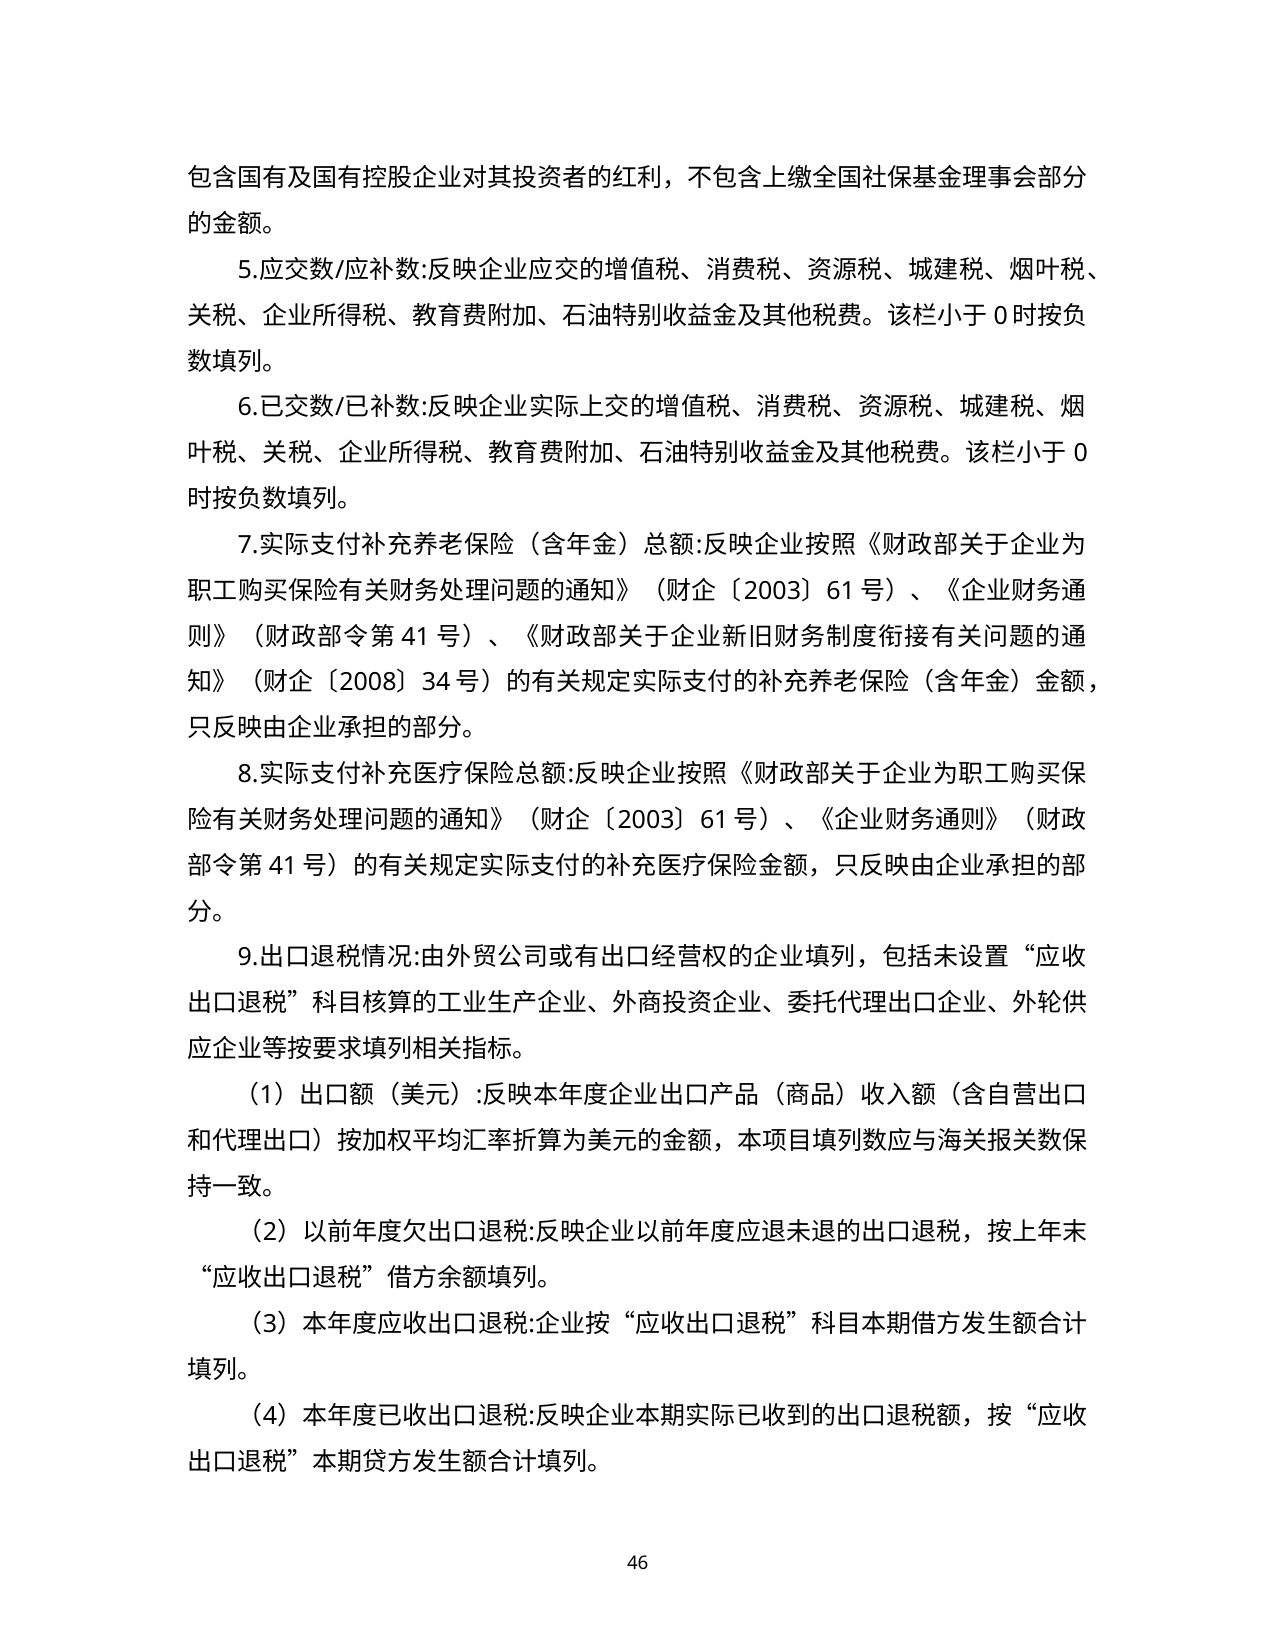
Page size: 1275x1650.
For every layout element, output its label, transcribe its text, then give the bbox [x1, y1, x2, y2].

text 7.实际支付补充养老保险（含年金）总额:反映企业按照《财政部关于企业为职工购买保险有关财务处理问题的通知》（财企〔2003〕61号）、《企业财务通则》（财政部令第41号）、《财政部关于企业新旧财务制度衔接有关问题的通知》（财企〔2008〕34号）的有关规定实际支付的补充养老保险（含年金）金额，只反映由企业承担的部分。 [187, 517, 1087, 746]
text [187, 150, 1087, 242]
text 5.应交数/应补数:反映企业应交的增值税、消费税、资源税、城建税、烟叶税、关税、企业所得税、教育费附加、石油特别收益金及其他税费。该栏小于0时按负数填列。 [187, 242, 1087, 379]
text （3）本年度应收出口退税:企业按“应收出口退税”科目本期借方发生额合计填列。 [187, 1296, 1087, 1387]
text 9.出口退税情况:由外贸公司或有出口经营权的企业填列，包括未设置“应收出口退税”科目核算的工业生产企业、外商投资企业、委托代理出口企业、外轮供应企业等按要求填列相关指标。 [187, 929, 1087, 1067]
text 6.已交数/已补数:反映企业实际上交的增值税、消费税、资源税、城建税、烟叶税、关税、企业所得税、教育费附加、石油特别收益金及其他税费。该栏小于0时按负数填列。 [187, 379, 1087, 517]
text （2）以前年度欠出口退税:反映企业以前年度应退未退的出口退税，按上年末“应收出口退税”借方余额填列。 [187, 1204, 1087, 1296]
text （1）出口额（美元）:反映本年度企业出口产品（商品）收入额（含自营出口和代理出口）按加权平均汇率折算为美元的金额，本项目填列数应与海关报关数保持一致。 [187, 1067, 1087, 1204]
text （4）本年度已收出口退税:反映企业本期实际已收到的出口退税额，按“应收出口退税”本期贷方发生额合计填列。 [187, 1387, 1087, 1479]
text 8.实际支付补充医疗保险总额:反映企业按照《财政部关于企业为职工购买保险有关财务处理问题的通知》（财企〔2003〕61号）、《企业财务通则》（财政部令第41号）的有关规定实际支付的补充医疗保险金额，只反映由企业承担的部分。 [187, 746, 1087, 929]
